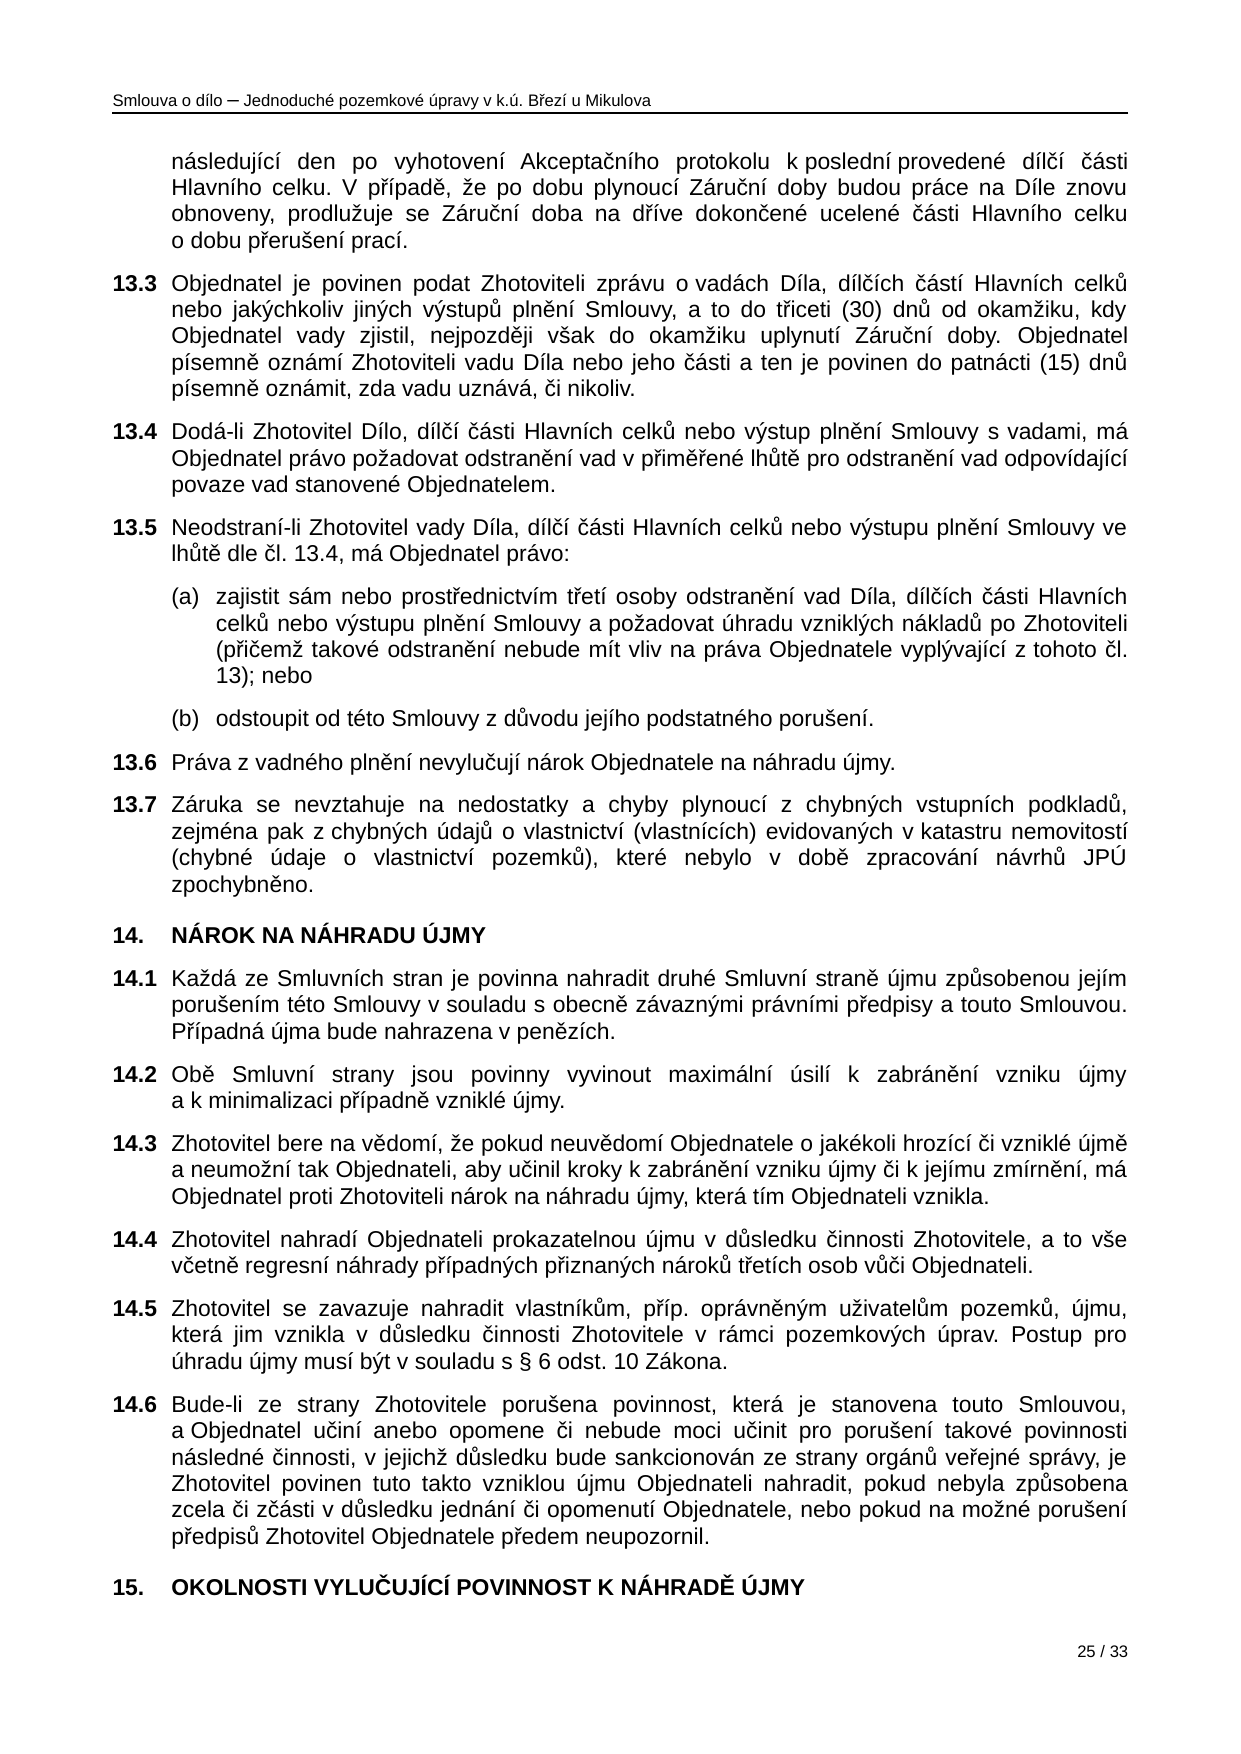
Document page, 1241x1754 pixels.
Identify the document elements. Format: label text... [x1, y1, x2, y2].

text Objednatel je povinen podat Zhotoviteli zprávu o vadách Díla, dílčích částí Hlavních celků nebo jakýchkoliv jiných výstupů plnění Smlouvy, a to do třiceti (30) dnů od okamžiku, kdy Objednatel vady zjistil, nejpozději však do okamžiku uplynutí Záruční doby. Objednatel písemně oznámí Zhotoviteli vadu Díla nebo jeho části a ten je povinen do patnácti (15) dnů písemně oznámit, zda vadu uznává, či nikoliv. [112, 270, 1128, 402]
text Nárok na náhradu újmy [112, 922, 1128, 948]
text Zhotovitel bere na vědomí, že pokud neuvědomí Objednatele o jakékoli hrozící či vzniklé újmě a neumožní tak Objednateli, aby učinil kroky k zabránění vzniku újmy či k jejímu zmírnění, má Objednatel proti Zhotoviteli nárok na náhradu újmy, která tím Objednateli vznikla. [112, 1130, 1128, 1209]
text Neodstraní-li Zhotovitel vady Díla, dílčí části Hlavních celků nebo výstupu plnění Smlouvy ve lhůtě dle čl. 13.4, má Objednatel právo: [112, 514, 1128, 567]
text Bude-li ze strany Zhotovitele porušena povinnost, která je stanovena touto Smlouvou, a Objednatel učiní anebo opomene či nebude moci učinit pro porušení takové povinnosti následné činnosti, v jejichž důsledku bude sankcionován ze strany orgánů veřejné správy, je Zhotovitel povinen tuto takto vzniklou újmu Objednateli nahradit, pokud nebyla způsobena zcela či zčásti v důsledku jednání či opomenutí Objednatele, nebo pokud na možné porušení předpisů Zhotovitel Objednatele předem neupozornil. [112, 1391, 1128, 1549]
text Práva z vadného plnění nevylučují nárok Objednatele na náhradu újmy. [112, 748, 1128, 775]
text Každá ze Smluvních stran je povinna nahradit druhé Smluvní straně újmu způsobenou jejím porušením této Smlouvy v souladu s obecně závaznými právními předpisy a touto Smlouvou. Případná újma bude nahrazena v penězích. [112, 965, 1128, 1044]
list zajistit sám nebo prostřednictvím třetí osoby odstranění vad Díla, dílčích části Hlavních celků nebo výstupu plnění Smlouvy a požadovat úhradu vzniklých nákladů po Zhotoviteli (přičemž takové odstranění nebude mít vliv na práva Objednatele vyplývající z tohoto čl. 13); nebo [171, 583, 1128, 689]
text Obě Smluvní strany jsou povinny vyvinout maximální úsilí k zabránění vzniku újmy a k minimalizaci případně vzniklé újmy. [112, 1061, 1128, 1113]
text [112, 148, 1128, 253]
text Zhotovitel se zavazuje nahradit vlastníkům, příp. oprávněným uživatelům pozemků, újmu, která jim vznikla v důsledku činnosti Zhotovitele v rámci pozemkových úprav. Postup pro úhradu újmy musí být v souladu s § 6 odst. 10 Zákona. [112, 1295, 1128, 1374]
text Záruka se nevztahuje na nedostatky a chyby plynoucí z chybných vstupních podkladů, zejména pak z chybných údajů o vlastnictví (vlastnících) evidovaných v katastru nemovitostí (chybné údaje o vlastnictví pozemků), které nebylo v době zpracování návrhů JPÚ zpochybněno. [112, 791, 1128, 897]
text Zhotovitel nahradí Objednateli prokazatelnou újmu v důsledku činnosti Zhotovitele, a to vše včetně regresní náhrady případných přiznaných nároků třetích osob vůči Objednateli. [112, 1226, 1128, 1278]
text Dodá-li Zhotovitel Dílo, dílčí části Hlavních celků nebo výstup plnění Smlouvy s vadami, má Objednatel právo požadovat odstranění vad v přiměřené lhůtě pro odstranění vad odpovídající povaze vad stanovené Objednatelem. [112, 418, 1128, 497]
text Okolnosti vylučující povinnost k náhradě újmy [112, 1574, 1128, 1600]
text odstoupit od této Smlouvy z důvodu jejího podstatného porušení. [171, 705, 1128, 732]
